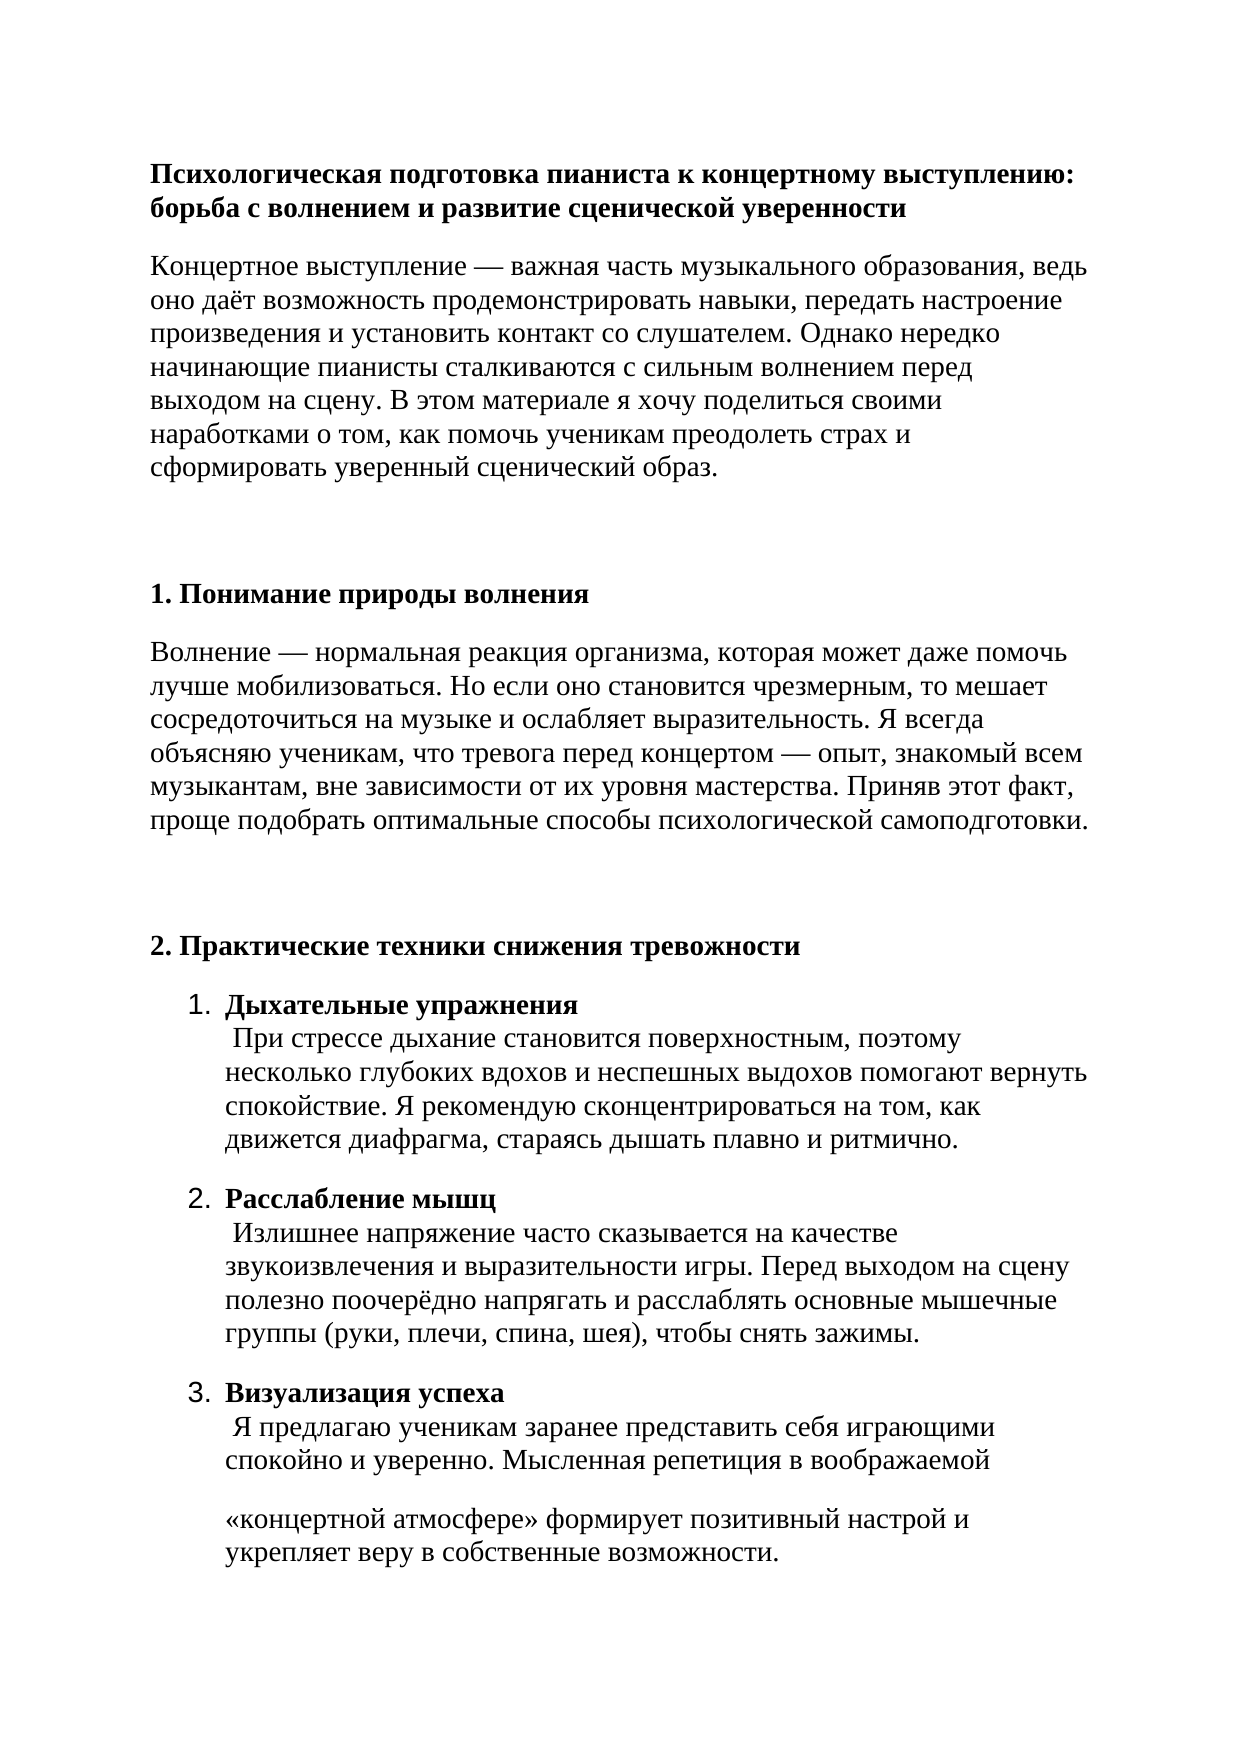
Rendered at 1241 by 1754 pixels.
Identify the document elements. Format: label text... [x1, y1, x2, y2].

list Дыхательные упражнения При стрессе дыхание становится поверхностным, поэтому несколько глубоких вдохов и неспешных выдохов помогают вернуть спокойствие. Я рекомендую сконцентрироваться на том, как движется диафрагма, стараясь дышать плавно и ритмично. [187, 987, 1090, 1181]
text Концертное выступление — важная часть музыкального образования, ведь оно даёт возможность продемонстрировать навыки, передать настроение произведения и установить контакт со слушателем. Однако нередко начинающие пианисты сталкиваются с сильным волнением перед выходом на сцену. В этом материале я хочу поделиться своими наработками о том, как помочь ученикам преодолеть страх и сформировать уверенный сценический образ. [150, 248, 1090, 483]
text «концертной атмосфере» формирует позитивный настрой и укрепляет веру в собственные возможности. [225, 1501, 1090, 1594]
list Визуализация успеха Я предлагаю ученикам заранее представить себя играющими спокойно и уверенно. Мысленная репетиция в воображаемой [187, 1375, 1090, 1476]
list Расслабление мышц Излишнее напряжение часто сказывается на качестве звукоизвлечения и выразительности игры. Перед выходом на сцену полезно поочерёдно напрягать и расслаблять основные мышечные группы (руки, плечи, спина, шея), чтобы снять зажимы. [187, 1181, 1090, 1375]
subtitle 1. Понимание природы волнения [150, 576, 1090, 609]
text Волнение — нормальная реакция организма, которая может даже помочь лучше мобилизоваться. Но если оно становится чрезмерным, то мешает сосредоточиться на музыке и ослабляет выразительность. Я всегда объясняю ученикам, что тревога перед концертом — опыт, знакомый всем музыкантам, вне зависимости от их уровня мастерства. Приняв этот факт, проще подобрать оптимальные способы психологической самоподготовки. [150, 634, 1090, 836]
subtitle 2. Практические техники снижения тревожности [150, 928, 1090, 962]
subtitle Психологическая подготовка пианиста к концертному выступлению: борьба с волнением и развитие сценической уверенности [150, 156, 1090, 223]
